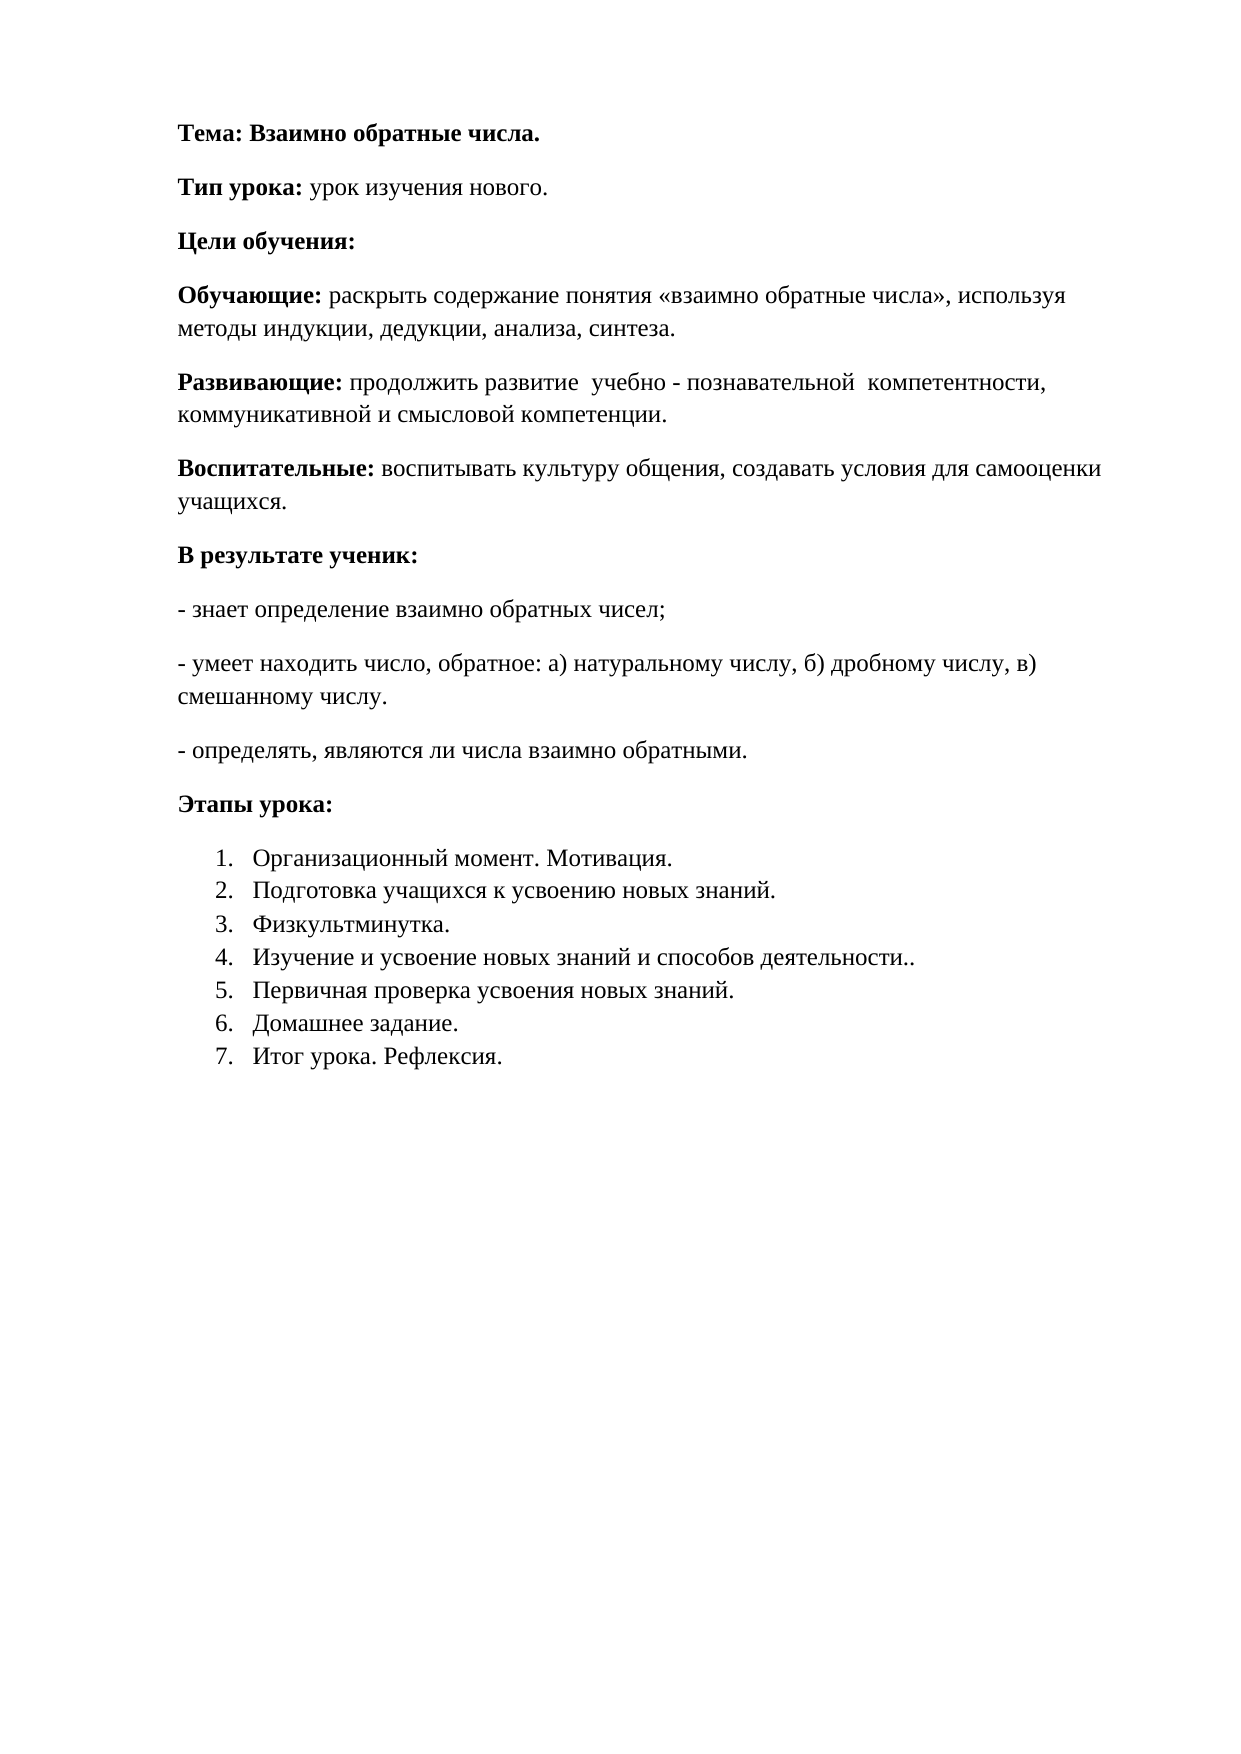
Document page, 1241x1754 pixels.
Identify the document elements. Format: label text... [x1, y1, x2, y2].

text Цели обучения: [177, 226, 1152, 254]
list Домашнее задание. [215, 1008, 1152, 1036]
text Этапы урока: [177, 789, 1152, 817]
text Воспитательные: воспитывать культуру общения, создавать условия для самооценки учащихся. [177, 453, 1152, 515]
list Физкультминутка. [215, 909, 1152, 937]
list Итог урока. Рефлексия. [215, 1041, 1152, 1069]
text - определять, являются ли числа взаимно обратными. [177, 735, 1152, 764]
list Организационный момент. Мотивация. [215, 843, 1152, 871]
text - знает определение взаимно обратных чисел; [177, 594, 1152, 623]
text Тема: Взаимно обратные числа. [177, 118, 1152, 147]
text Обучающие: раскрыть содержание понятия «взаимно обратные числа», используя методы индукции, дедукции, анализа, синтеза. [177, 280, 1152, 341]
text Тип урока: урок изучения нового. [177, 172, 1152, 201]
text Развивающие: продолжить развитие учебно - познавательной компетентности, коммуникативной и смысловой компетенции. [177, 367, 1152, 428]
list Подготовка учащихся к усвоению новых знаний. [215, 876, 1152, 904]
list Изучение и усвоение новых знаний и способов деятельности.. [215, 942, 1152, 970]
text В результате ученик: [177, 540, 1152, 569]
list Первичная проверка усвоения новых знаний. [215, 975, 1152, 1003]
text - умеет находить число, обратное: а) натуральному числу, б) дробному числу, в) смешанному числу. [177, 648, 1152, 710]
